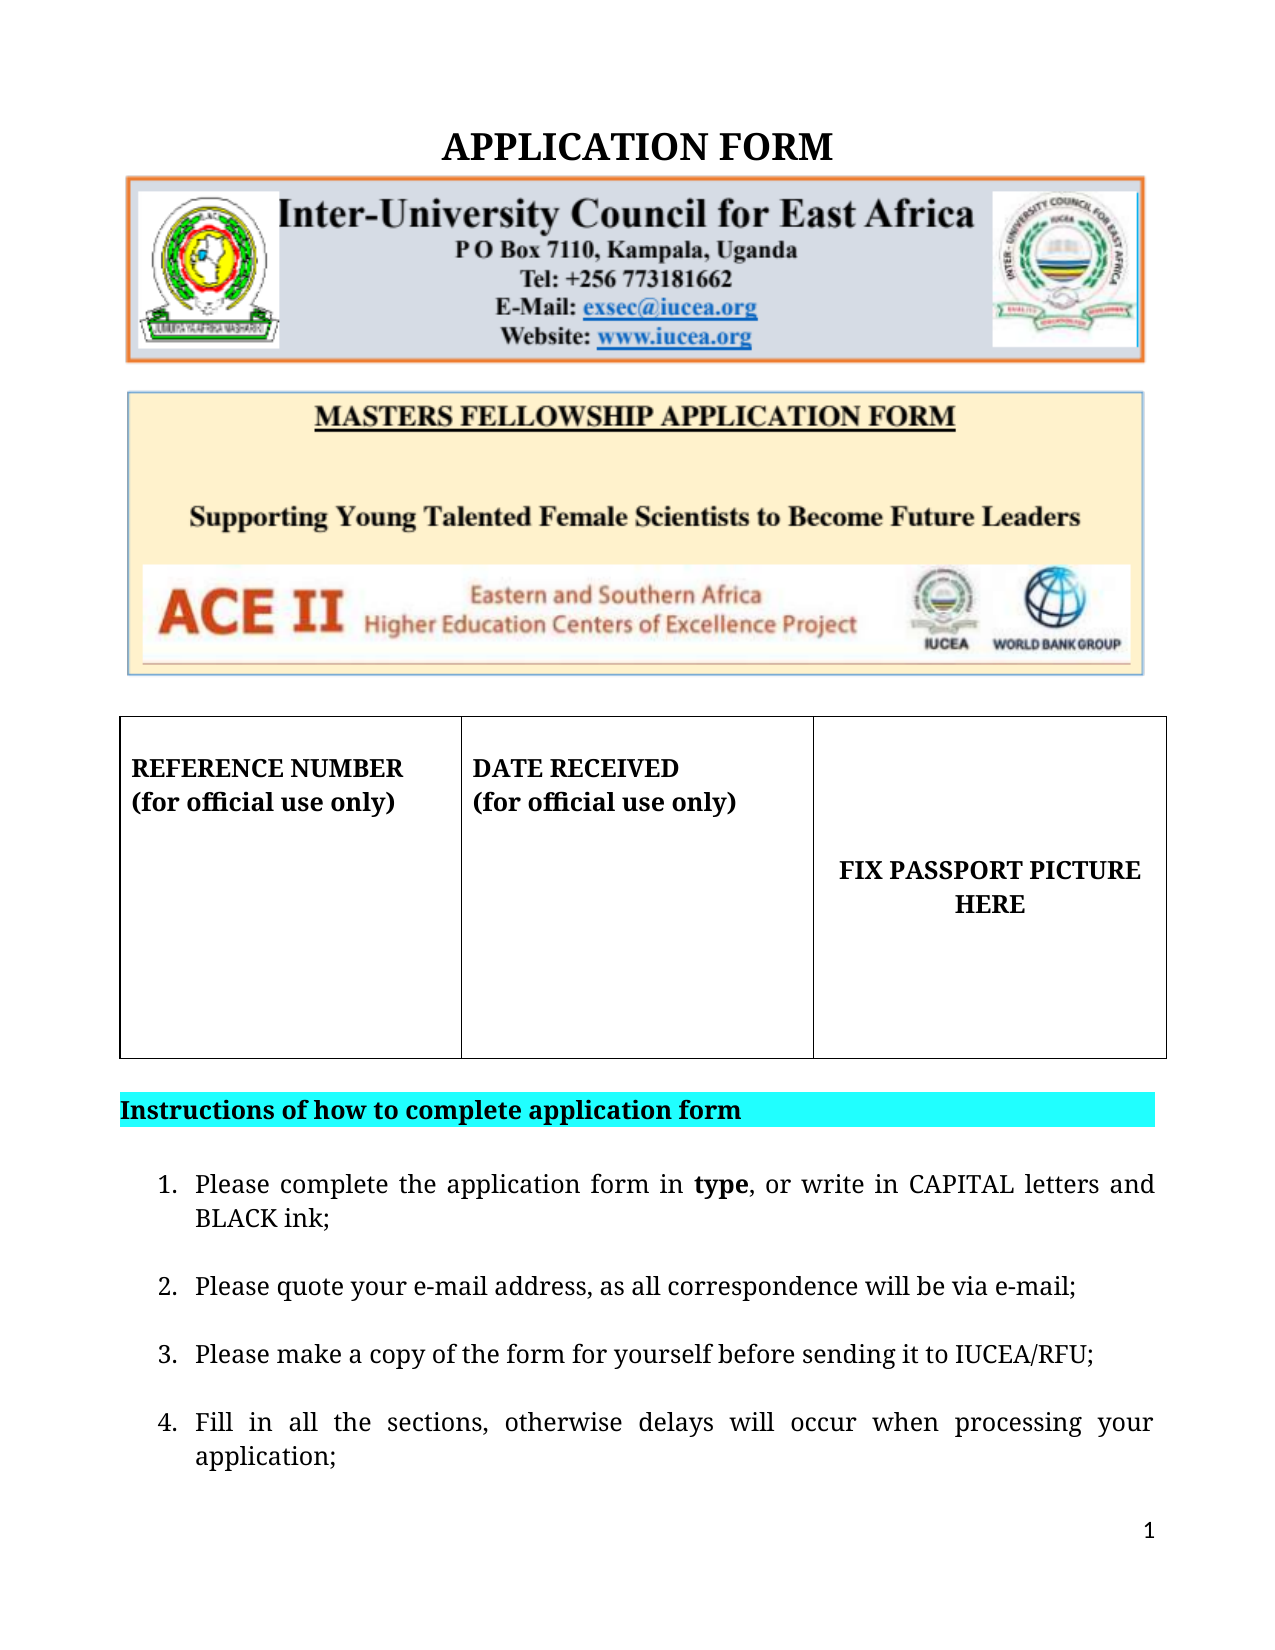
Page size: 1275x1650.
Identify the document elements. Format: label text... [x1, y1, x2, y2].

list Fill in all the sections, otherwise delays will occur when processing your application; [157, 1405, 1155, 1473]
list Please complete the application form in type, or write in CAPITAL letters and BLACK ink; [157, 1166, 1155, 1234]
list Please make a copy of the form for yourself before sending it to IUCEA/RFU; [157, 1337, 1155, 1371]
table_header DATE RECEIVED (for official use only) [462, 717, 813, 1057]
list Please quote your e-mail address, as all correspondence will be via e-mail; [157, 1268, 1155, 1302]
table_header FIX PASSPORT PICTURE HERE [814, 717, 1166, 1057]
table_header REFERENCE NUMBER (for official use only) [121, 717, 461, 1057]
text Instructions of how to complete application form [120, 1092, 1155, 1127]
text APPLICATION FORM [120, 120, 1155, 171]
